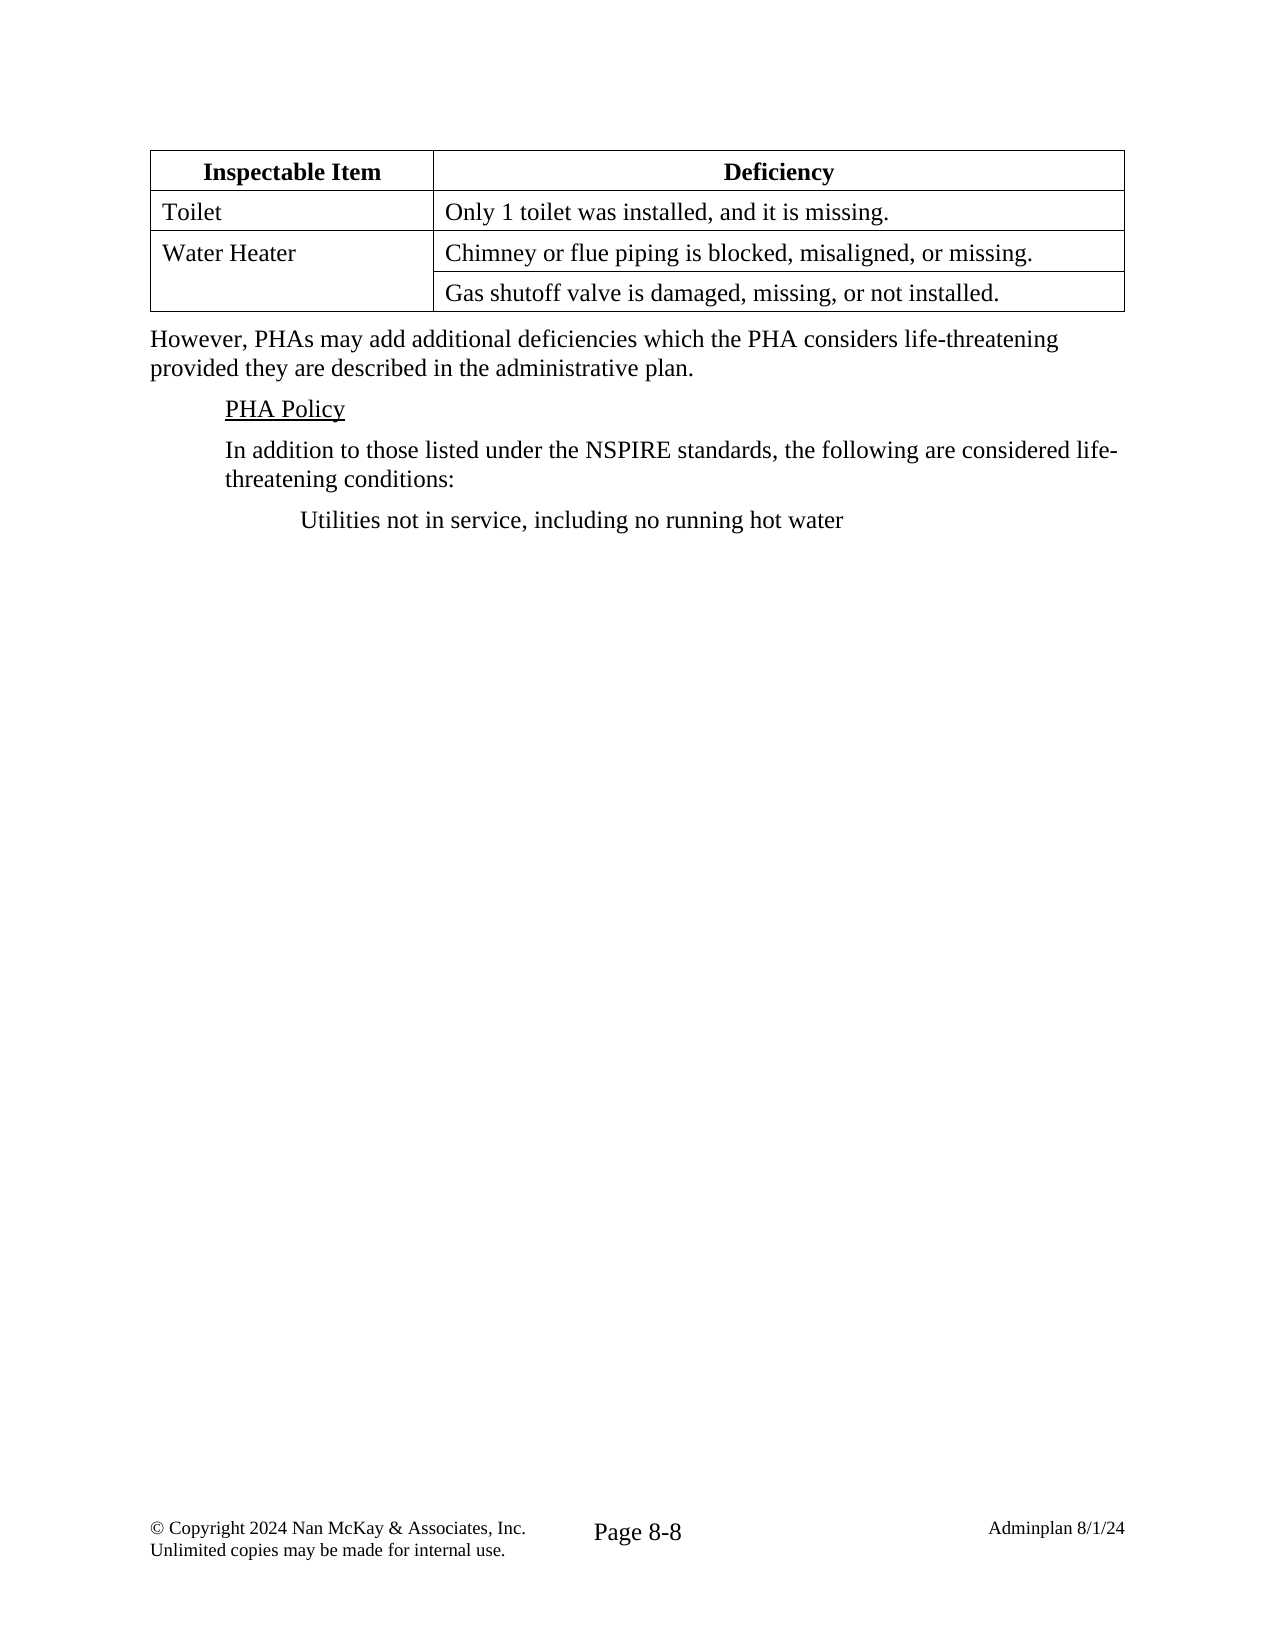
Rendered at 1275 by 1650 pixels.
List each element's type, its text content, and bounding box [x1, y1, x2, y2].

text Utilities not in service, including no running hot water [300, 506, 1125, 534]
text However, PHAs may add additional deficiencies which the PHA considers life-threatening provided they are described in the administrative plan. [150, 324, 1125, 382]
table_header Inspectable Item [151, 151, 433, 190]
text PHA Policy [150, 394, 1125, 423]
table_cell Water Heater [151, 231, 433, 311]
table_header Deficiency [434, 151, 1124, 190]
table_cell Toilet [151, 191, 433, 230]
table_cell Only 1 toilet was installed, and it is missing. [434, 191, 1124, 230]
table_cell Gas shutoff valve is damaged, missing, or not installed. [434, 272, 1124, 311]
table_cell Chimney or flue piping is blocked, misaligned, or missing. [434, 231, 1124, 271]
text In addition to those listed under the NSPIRE standards, the following are considered life-threatening conditions: [225, 436, 1125, 493]
